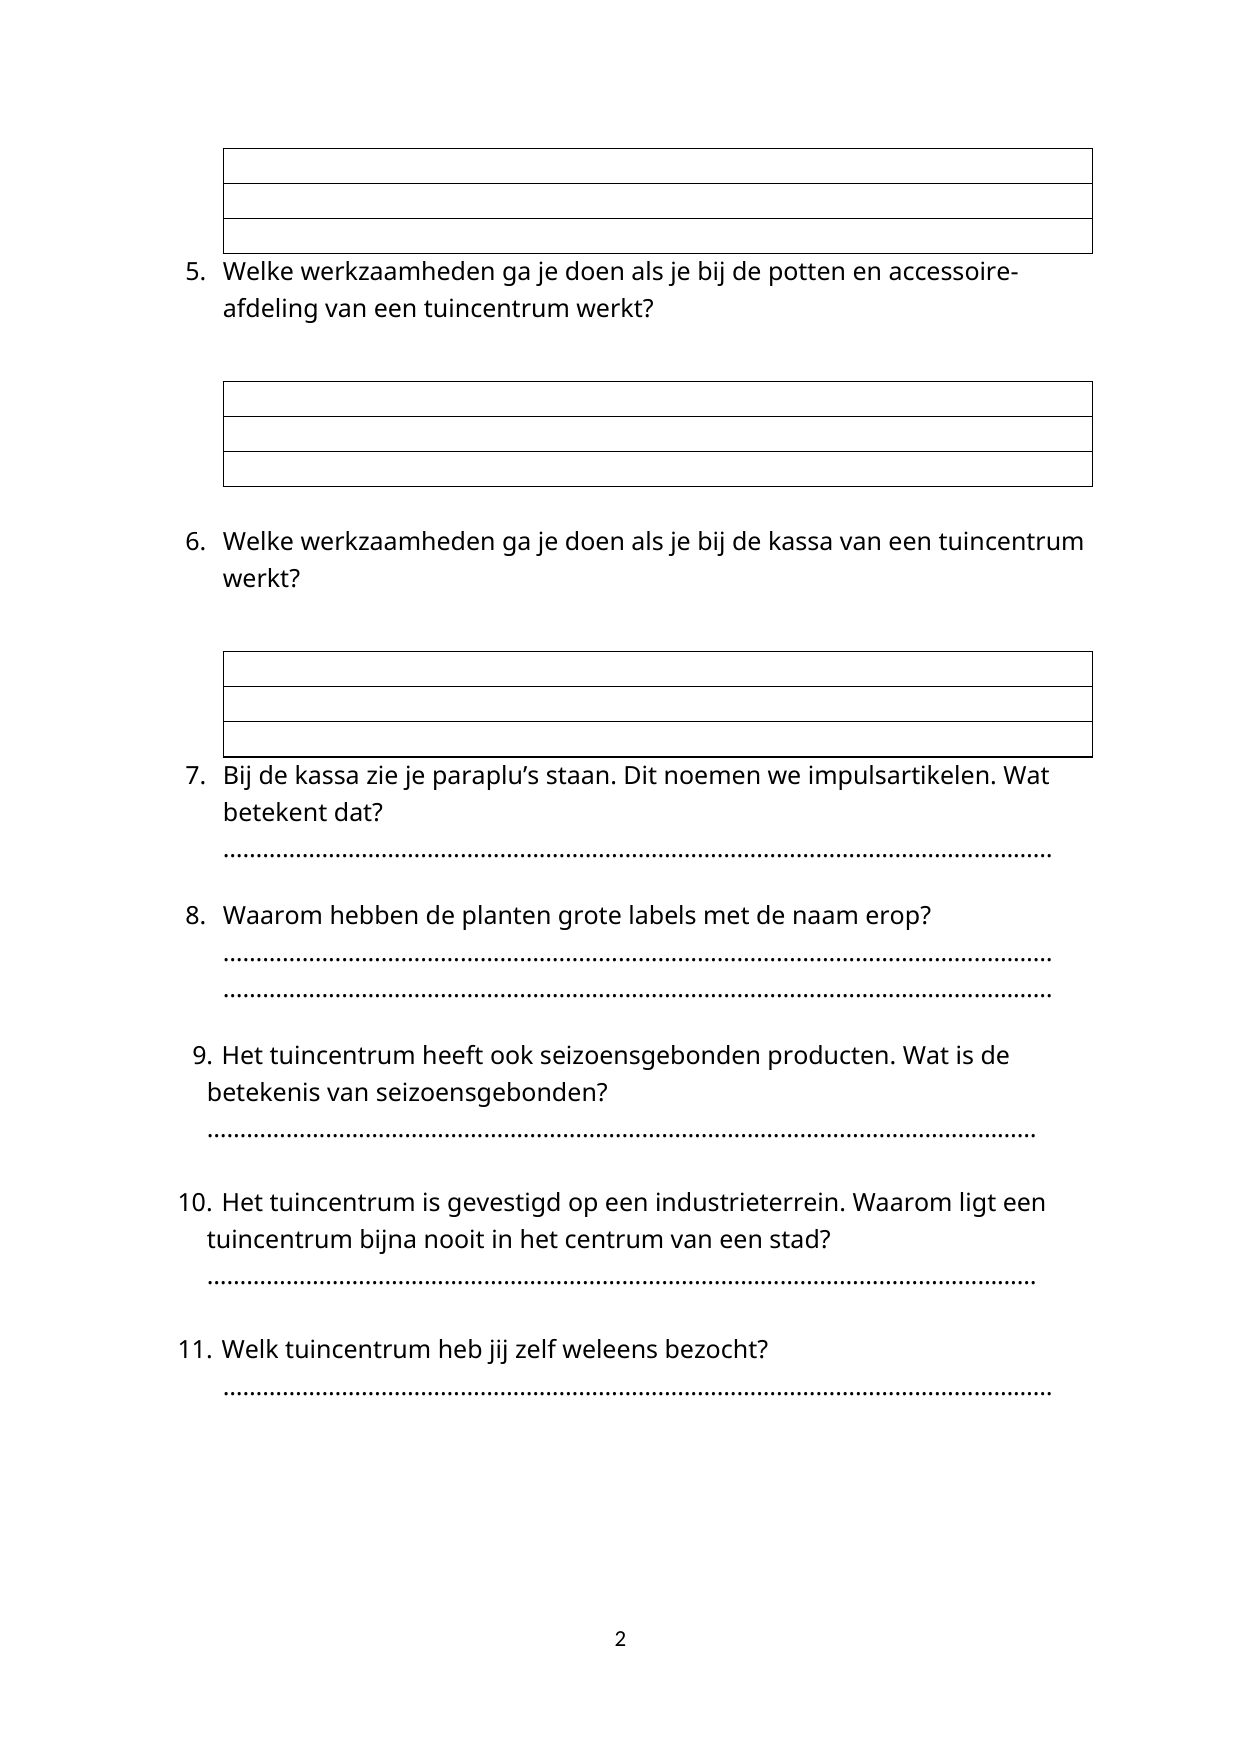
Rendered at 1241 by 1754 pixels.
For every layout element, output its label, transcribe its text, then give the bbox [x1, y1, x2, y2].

table_cell [224, 687, 1092, 721]
table_cell [224, 184, 1092, 218]
list ……………………………………………………………………………………………………………… [223, 831, 1093, 895]
list ……………………………………………………………………………………………………………… [223, 971, 1093, 1035]
list Het tuincentrum is gevestigd op een industrieterrein. Waarom ligt een tuincentrum bijna nooit in het centrum van een stad? ……………………………………………………………………………………………………………… [177, 1184, 1093, 1292]
list ……………………………………………………………………………………………………………… [223, 934, 1093, 968]
table_cell [224, 219, 1092, 253]
table_cell [224, 417, 1092, 451]
list Waarom hebben de planten grote labels met de naam erop? [185, 897, 1093, 931]
table_cell [224, 722, 1092, 756]
table_header [224, 149, 1092, 183]
list Welk tuincentrum heb jij zelf weleens bezocht? [177, 1332, 1093, 1366]
list Het tuincentrum heeft ook seizoensgebonden producten. Wat is de betekenis van seizoensgebonden? ……………………………………………………………………………………………………………… [192, 1037, 1093, 1145]
table_header [224, 382, 1092, 416]
list Welke werkzaamheden ga je doen als je bij de kassa van een tuincentrum werkt? [185, 524, 1093, 595]
table_header [224, 652, 1092, 686]
list ……………………………………………………………………………………………………………… [223, 1368, 1093, 1402]
list Welke werkzaamheden ga je doen als je bij de potten en accessoire-afdeling van een tuincentrum werkt? [185, 254, 1093, 325]
table_cell [224, 452, 1092, 486]
list Bij de kassa zie je paraplu’s staan. Dit noemen we impulsartikelen. Wat betekent dat? [185, 757, 1093, 828]
